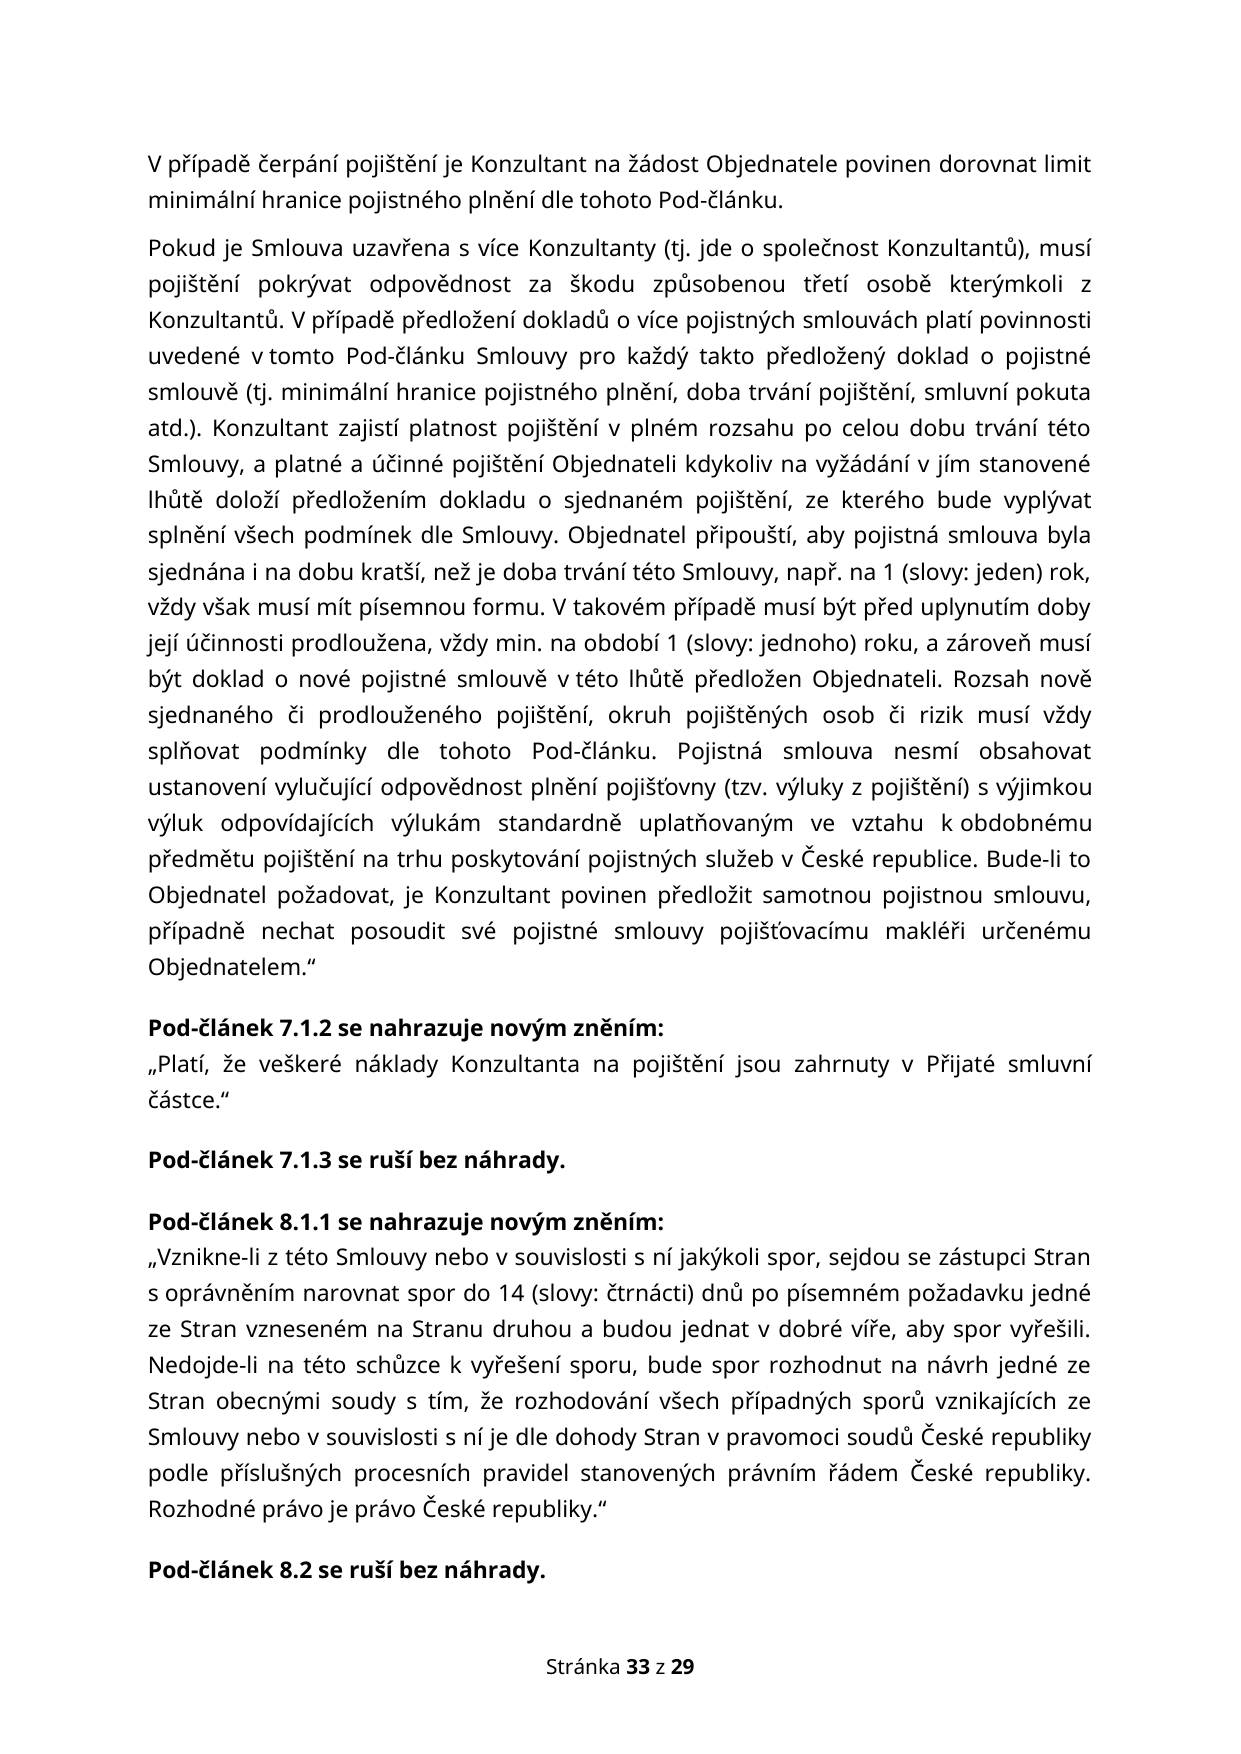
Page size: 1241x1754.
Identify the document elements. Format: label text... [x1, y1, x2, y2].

text Pod-článek 7.1.2 se nahrazuje novým zněním: [148, 1012, 1093, 1043]
text Pod-článek 8.2 se ruší bez náhrady. [148, 1554, 1093, 1585]
text „Platí, že veškeré náklady Konzultanta na pojištění jsou zahrnuty v Přijaté smluvní částce.“ [148, 1048, 1093, 1115]
text Pokud je Smlouva uzavřena s více Konzultanty (tj. jde o společnost Konzultantů), musí pojištění pokrývat odpovědnost za škodu způsobenou třetí osobě kterýmkoli z Konzultantů. V případě předložení dokladů o více pojistných smlouvách platí povinnosti uvedené v tomto Pod-článku Smlouvy pro každý takto předložený doklad o pojistné smlouvě (tj. minimální hranice pojistného plnění, doba trvání pojištění, smluvní pokuta atd.). Konzultant zajistí platnost pojištění v plném rozsahu po celou dobu trvání této Smlouvy, a platné a účinné pojištění Objednateli kdykoliv na vyžádání v jím stanovené lhůtě doloží předložením dokladu o sjednaném pojištění, ze kterého bude vyplývat splnění všech podmínek dle Smlouvy. Objednatel připouští, aby pojistná smlouva byla sjednána i na dobu kratší, než je doba trvání této Smlouvy, např. na 1 (slovy: jeden) rok, vždy však musí mít písemnou formu. V takovém případě musí být před uplynutím doby její účinnosti prodloužena, vždy min. na období 1 (slovy: jednoho) roku, a zároveň musí být doklad o nové pojistné smlouvě v této lhůtě předložen Objednateli. Rozsah nově sjednaného či prodlouženého pojištění, okruh pojištěných osob či rizik musí vždy splňovat podmínky dle tohoto Pod-článku. Pojistná smlouva nesmí obsahovat ustanovení vylučující odpovědnost plnění pojišťovny (tzv. výluky z pojištění) s výjimkou výluk odpovídajících výlukám standardně uplatňovaným ve vztahu k obdobnému předmětu pojištění na trhu poskytování pojistných služeb v České republice. Bude-li to Objednatel požadovat, je Konzultant povinen předložit samotnou pojistnou smlouvu, případně nechat posoudit své pojistné smlouvy pojišťovacímu makléři určenému Objednatelem.“ [148, 232, 1093, 982]
text Pod-článek 8.1.1 se nahrazuje novým zněním: [148, 1205, 1093, 1237]
text „Vznikne-li z této Smlouvy nebo v souvislosti s ní jakýkoli spor, sejdou se zástupci Stran s oprávněním narovnat spor do 14 (slovy: čtrnácti) dnů po písemném požadavku jedné ze Stran vzneseném na Stranu druhou a budou jednat v dobré víře, aby spor vyřešili. Nedojde-li na této schůzce k vyřešení sporu, bude spor rozhodnut na návrh jedné ze Stran obecnými soudy s tím, že rozhodování všech případných sporů vznikajících ze Smlouvy nebo v souvislosti s ní je dle dohody Stran v pravomoci soudů České republiky podle příslušných procesních pravidel stanovených právním řádem České republiky. Rozhodné právo je právo České republiky.“ [148, 1241, 1093, 1524]
text Pod-článek 7.1.3 se ruší bez náhrady. [148, 1144, 1093, 1176]
text V případě čerpání pojištění je Konzultant na žádost Objednatele povinen dorovnat limit minimální hranice pojistného plnění dle tohoto Pod-článku. [148, 148, 1093, 215]
